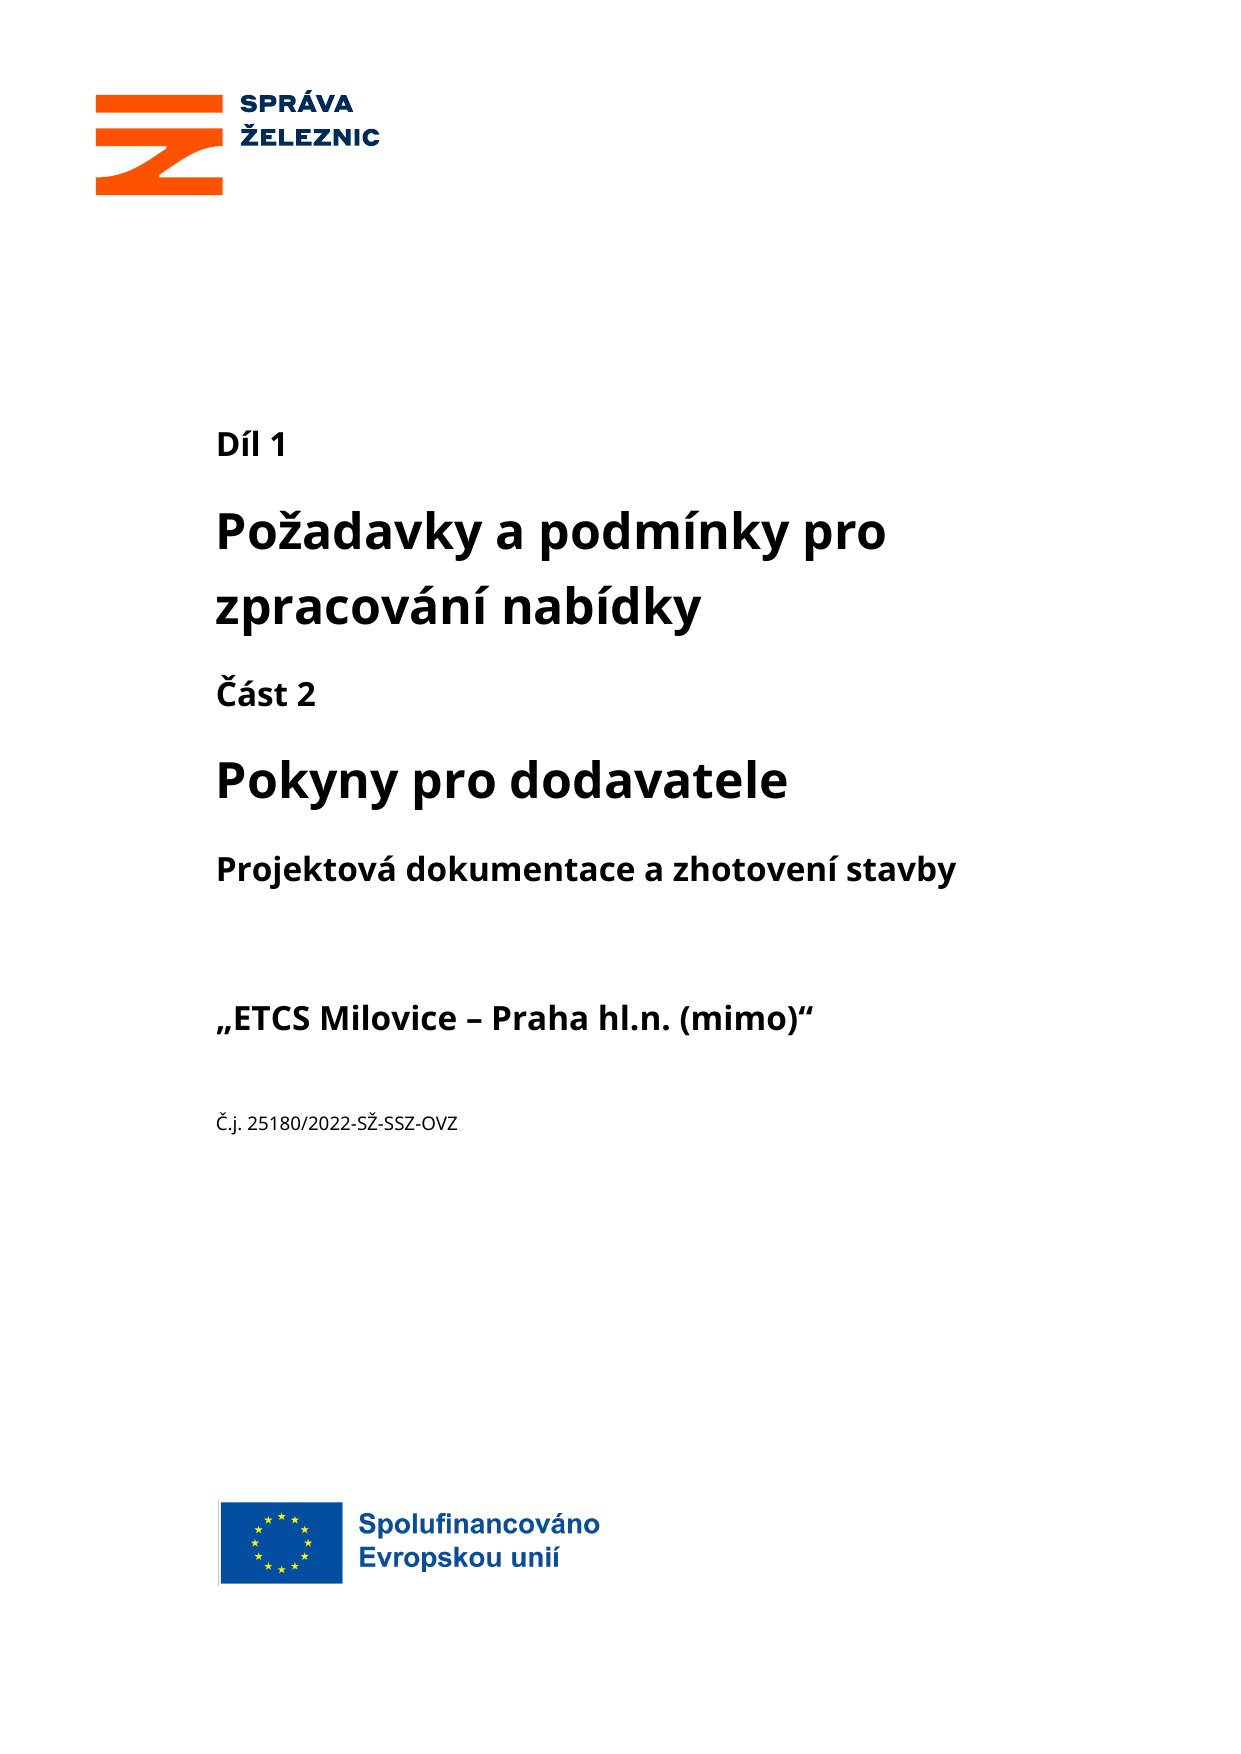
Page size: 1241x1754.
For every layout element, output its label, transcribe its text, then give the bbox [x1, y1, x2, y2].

text Požadavky a podmínky pro zpracování nabídky [216, 496, 1122, 639]
picture [215, 1497, 653, 1589]
text Díl 1 [216, 421, 1122, 466]
text Pokyny pro dodavatele [216, 746, 1122, 814]
text Část 2 [216, 671, 1122, 716]
text Projektová dokumentace a zhotovení stavby [216, 845, 1122, 891]
text „ETCS Milovice – Praha hl.n. (mimo)“ [216, 995, 1122, 1041]
list Č.j. 25180/2022-SŽ-SSZ-OVZ [216, 1111, 1122, 1136]
